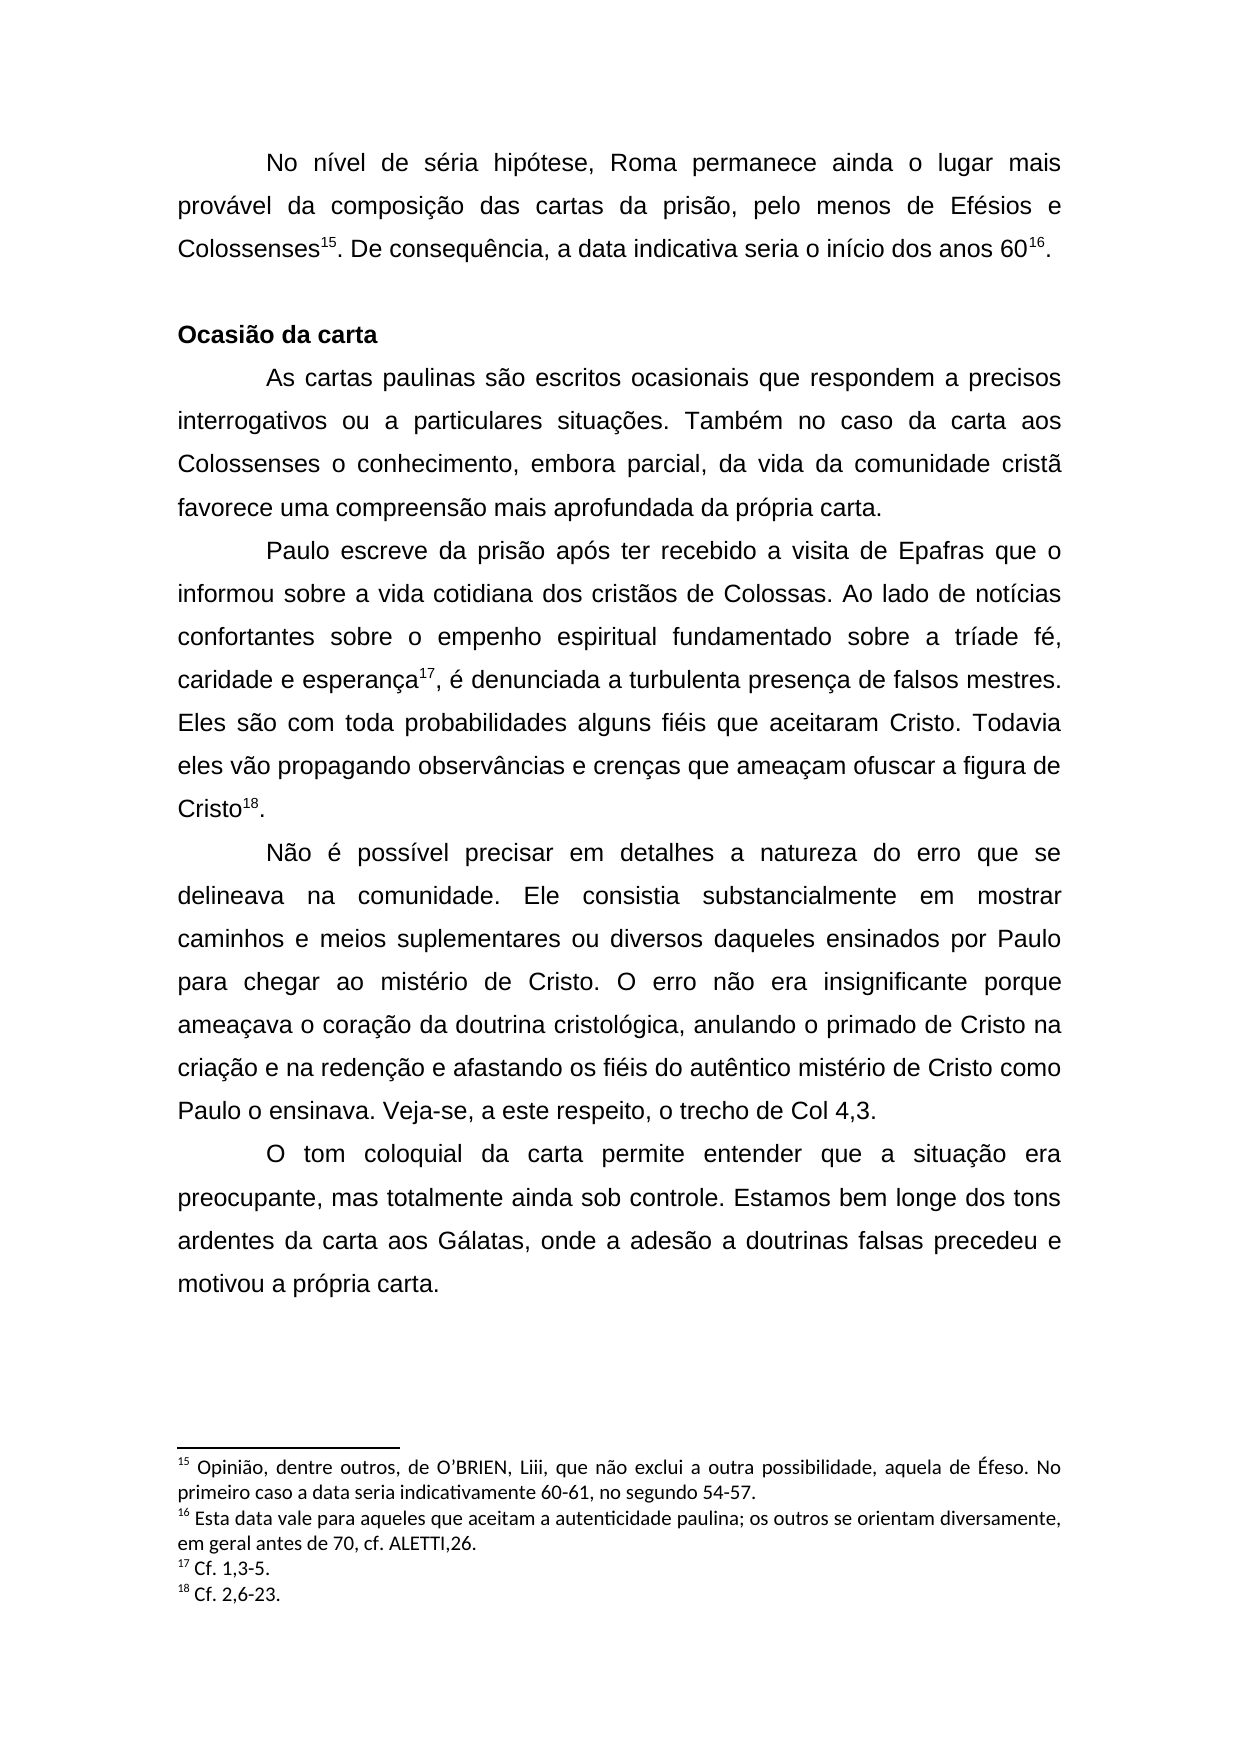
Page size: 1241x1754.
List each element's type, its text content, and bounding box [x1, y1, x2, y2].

text No nível de séria hipótese, Roma permanece ainda o lugar mais provável da composição das cartas da prisão, pelo menos de Efésios e Colossenses. De consequência, a data indicativa seria o início dos anos 60. [177, 148, 1063, 263]
text As cartas paulinas são escritos ocasionais que respondem a precisos interrogativos ou a particulares situações. Também no caso da carta aos Colossenses o conhecimento, embora parcial, da vida da comunidade cristã favorece uma compreensão mais aprofundada da própria carta. [177, 363, 1063, 521]
text O tom coloquial da carta permite entender que a situação era preocupante, mas totalmente ainda sob controle. Estamos bem longe dos tons ardentes da carta aos Gálatas, onde a adesão a doutrinas falsas precedeu e motivou a própria carta. [177, 1139, 1063, 1298]
text Não é possível precisar em detalhes a natureza do erro que se delineava na comunidade. Ele consistia substancialmente em mostrar caminhos e meios suplementares ou diversos daqueles ensinados por Paulo para chegar ao mistério de Cristo. O erro não era insignificante porque ameaçava o coração da doutrina cristológica, anulando o primado de Cristo na criação e na redenção e afastando os fiéis do autêntico mistério de Cristo como Paulo o ensinava. Veja-se, a este respeito, o trecho de Col 4,3. [177, 838, 1063, 1125]
text Paulo escreve da prisão após ter recebido a visita de Epafras que o informou sobre a vida cotidiana dos cristãos de Colossas. Ao lado de notícias confortantes sobre o empenho espiritual fundamentado sobre a tríade fé, caridade e esperança, é denunciada a turbulenta presença de falsos mestres. Eles são com toda probabilidades alguns fiéis que aceitaram Cristo. Todavia eles vão propagando observâncias e crenças que ameaçam ofuscar a figura de Cristo. [177, 536, 1063, 823]
text Ocasião da carta [177, 320, 1063, 349]
